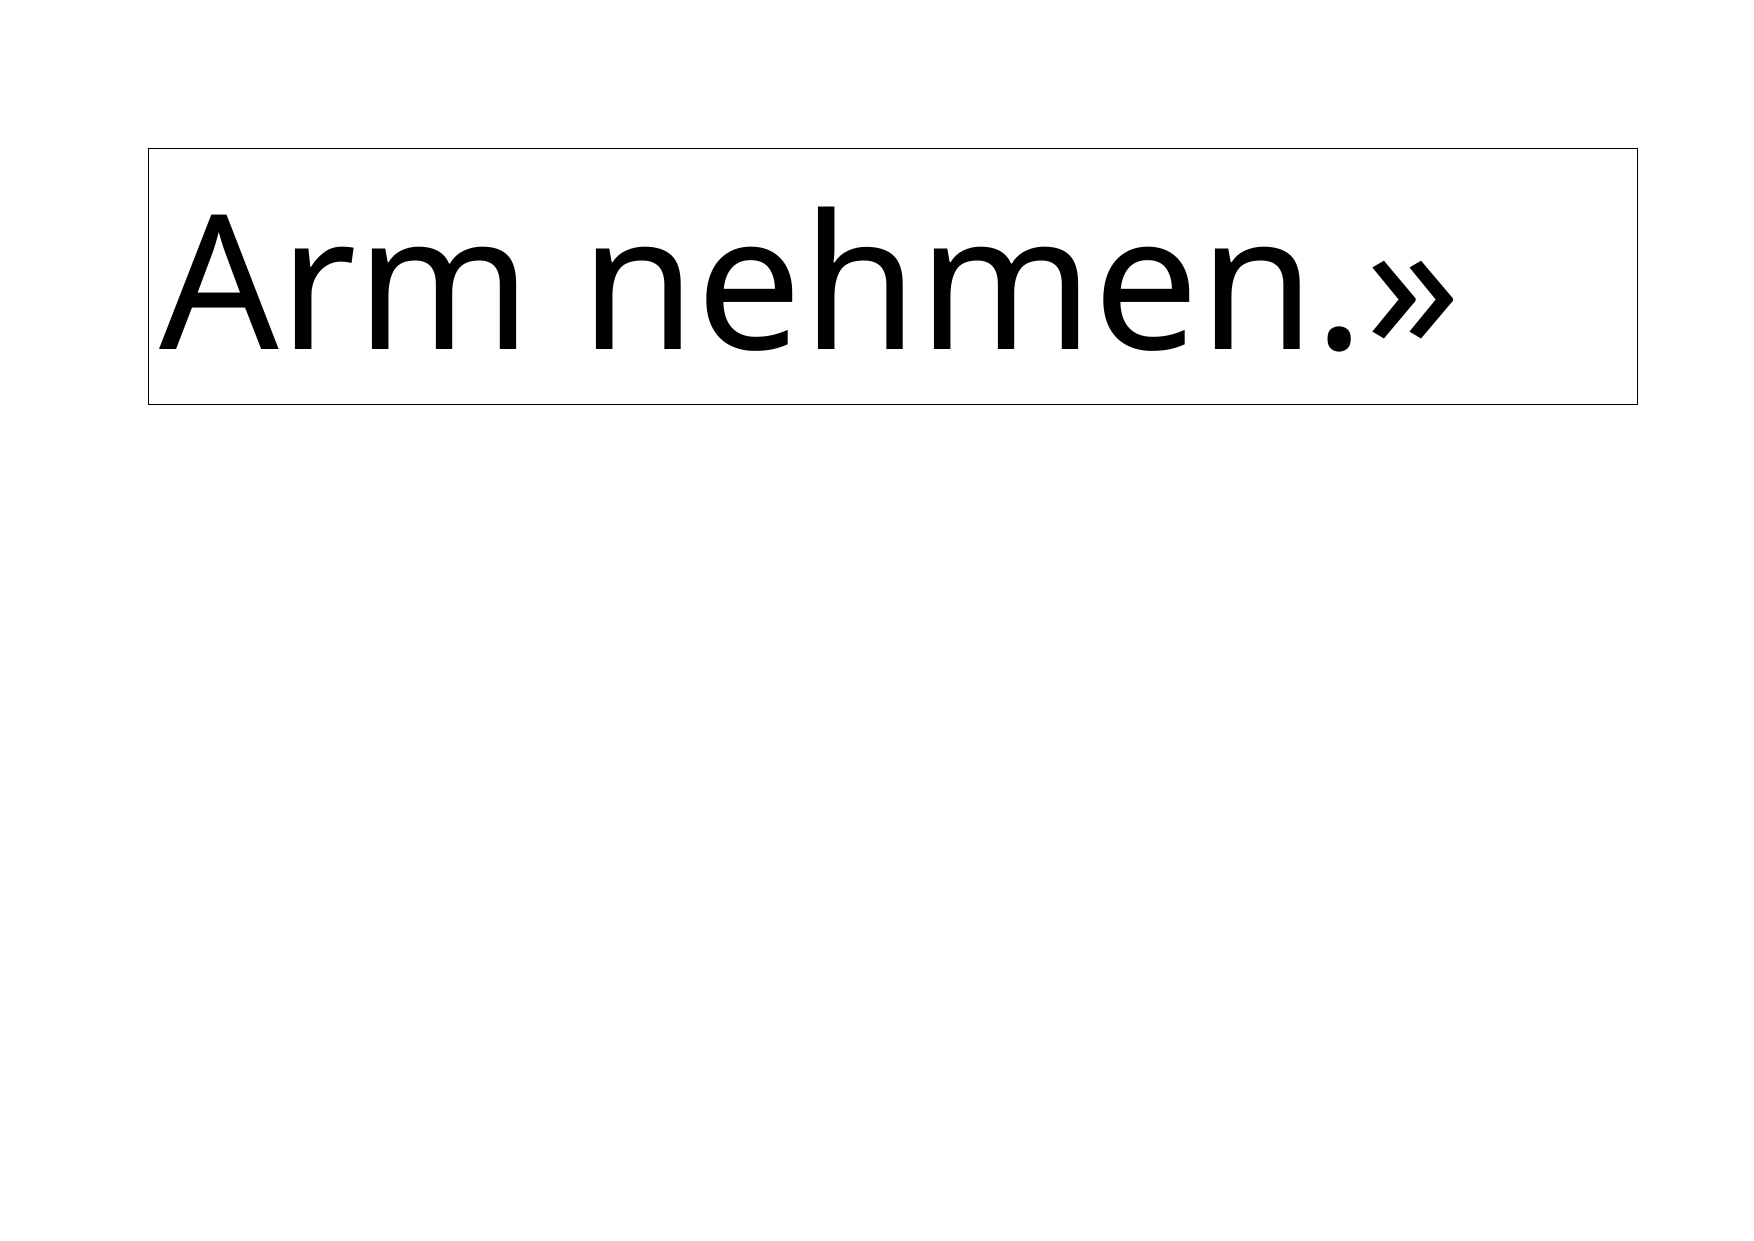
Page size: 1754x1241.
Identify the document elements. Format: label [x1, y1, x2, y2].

table_cell [149, 149, 1637, 404]
